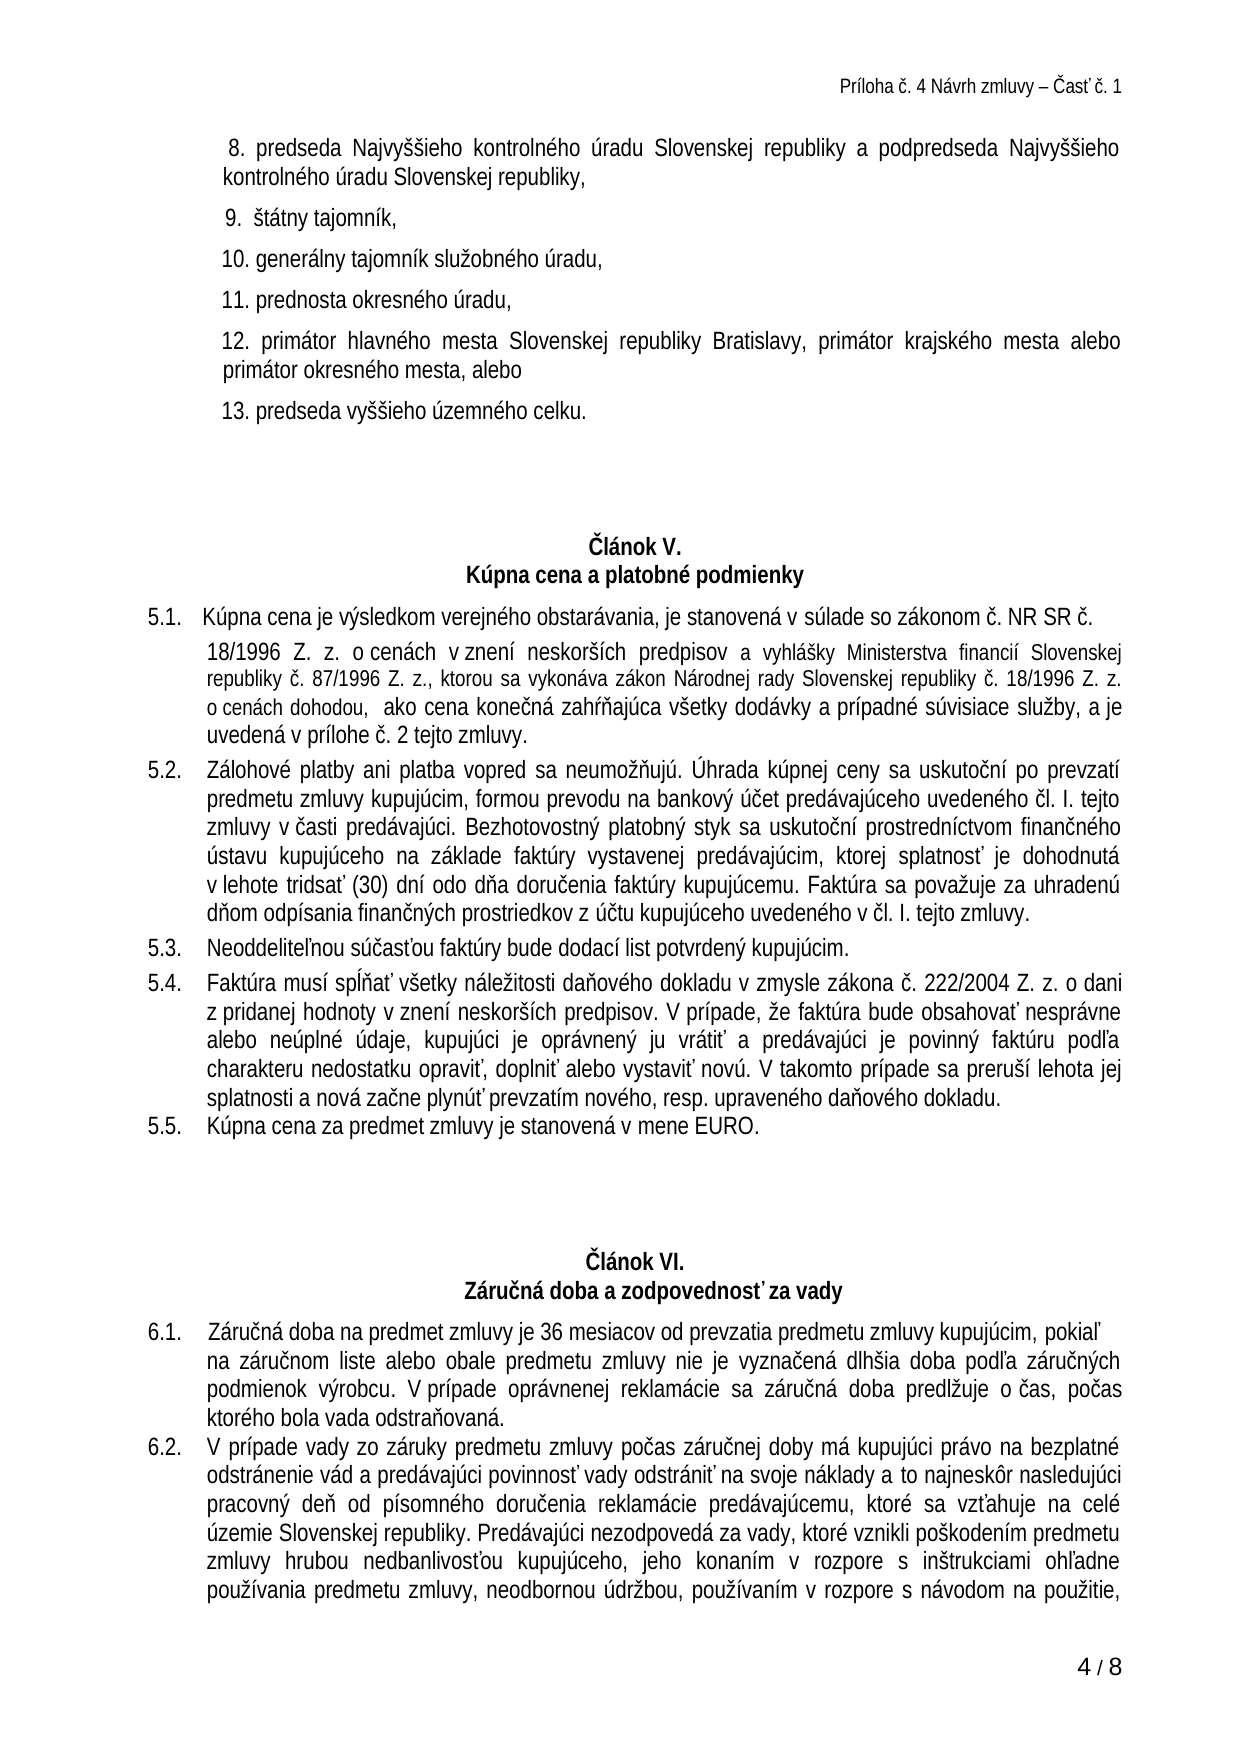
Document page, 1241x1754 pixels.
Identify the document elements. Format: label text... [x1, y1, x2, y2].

list Faktúra musí spĺňať všetky náležitosti daňového dokladu v zmysle zákona č. 222/2004 Z. z. o dani z pridanej hodnoty v znení neskorších predpisov. V prípade, že faktúra bude obsahovať nesprávne alebo neúplné údaje, kupujúci je oprávnený ju vrátiť a predávajúci je povinný faktúru podľa charakteru nedostatku opraviť, doplniť alebo vystaviť novú. V takomto prípade sa preruší lehota jej splatnosti a nová začne plynúť prevzatím nového, resp. upraveného daňového dokladu. [148, 968, 1122, 1111]
list 10. generálny tajomník služobného úradu, [221, 244, 1122, 272]
text Článok VI. [148, 1247, 1122, 1276]
list 12. primátor hlavného mesta Slovenskej republiky Bratislavy, primátor krajského mesta alebo primátor okresného mesta, alebo [221, 326, 1122, 383]
list Neoddeliteľnou súčasťou faktúry bude dodací list potvrdený kupujúcim. [148, 933, 1122, 962]
list 13. predseda vyššieho územného celku. [221, 396, 1122, 424]
list Záručná doba na predmet zmluvy je 36 mesiacov od prevzatia predmetu zmluvy kupujúcim, pokiaľ [148, 1317, 1122, 1346]
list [148, 1432, 1122, 1603]
list 9. štátny tajomník, [185, 203, 1122, 231]
list na záručnom liste alebo obale predmetu zmluvy nie je vyznačená dlhšia doba podľa záručných podmienok výrobcu. V prípade oprávnenej reklamácie sa záručná doba predlžuje o čas, počas ktorého bola vada odstraňovaná. [207, 1346, 1122, 1432]
text Kúpna cena a platobné podmienky [148, 561, 1122, 589]
text Článok V. [148, 532, 1122, 561]
list 11. prednosta okresného úradu, [221, 285, 1122, 314]
text Záručná doba a zodpovednosť za vady [185, 1276, 1122, 1304]
list Zálohové platby ani platba vopred sa neumožňujú. Úhrada kúpnej ceny sa uskutoční po prevzatí predmetu zmluvy kupujúcim, formou prevodu na bankový účet predávajúceho uvedeného čl. I. tejto zmluvy v časti predávajúci. Bezhotovostný platobný styk sa uskutoční prostredníctvom finančného ústavu kupujúceho na základe faktúry vystavenej predávajúcim, ktorej splatnosť je dohodnutá v lehote tridsať (30) dní odo dňa doručenia faktúry kupujúcemu. Faktúra sa považuje za uhradenú dňom odpísania finančných prostriedkov z účtu kupujúceho uvedeného v čl. I. tejto zmluvy. [148, 755, 1122, 927]
list 8. predseda Najvyššieho kontrolného úradu Slovenskej republiky a podpredseda Najvyššieho kontrolného úradu Slovenskej republiky, [185, 133, 1122, 190]
list Kúpna cena je výsledkom verejného obstarávania, je stanovená v súlade so zákonom č. NR SR č. [148, 602, 1122, 630]
list Kúpna cena za predmet zmluvy je stanovená v mene EURO. [148, 1111, 1122, 1140]
list 18/1996 Z. z. o cenách v znení neskorších predpisov a vyhlášky Ministerstva financií Slovenskej republiky č. 87/1996 Z. z., ktorou sa vykonáva zákon Národnej rady Slovenskej republiky č. 18/1996 Z. z. o cenách dohodou, ako cena konečná zahŕňajúca všetky dodávky a prípadné súvisiace služby, a je uvedená v prílohe č. 2 tejto zmluvy. [207, 637, 1122, 749]
